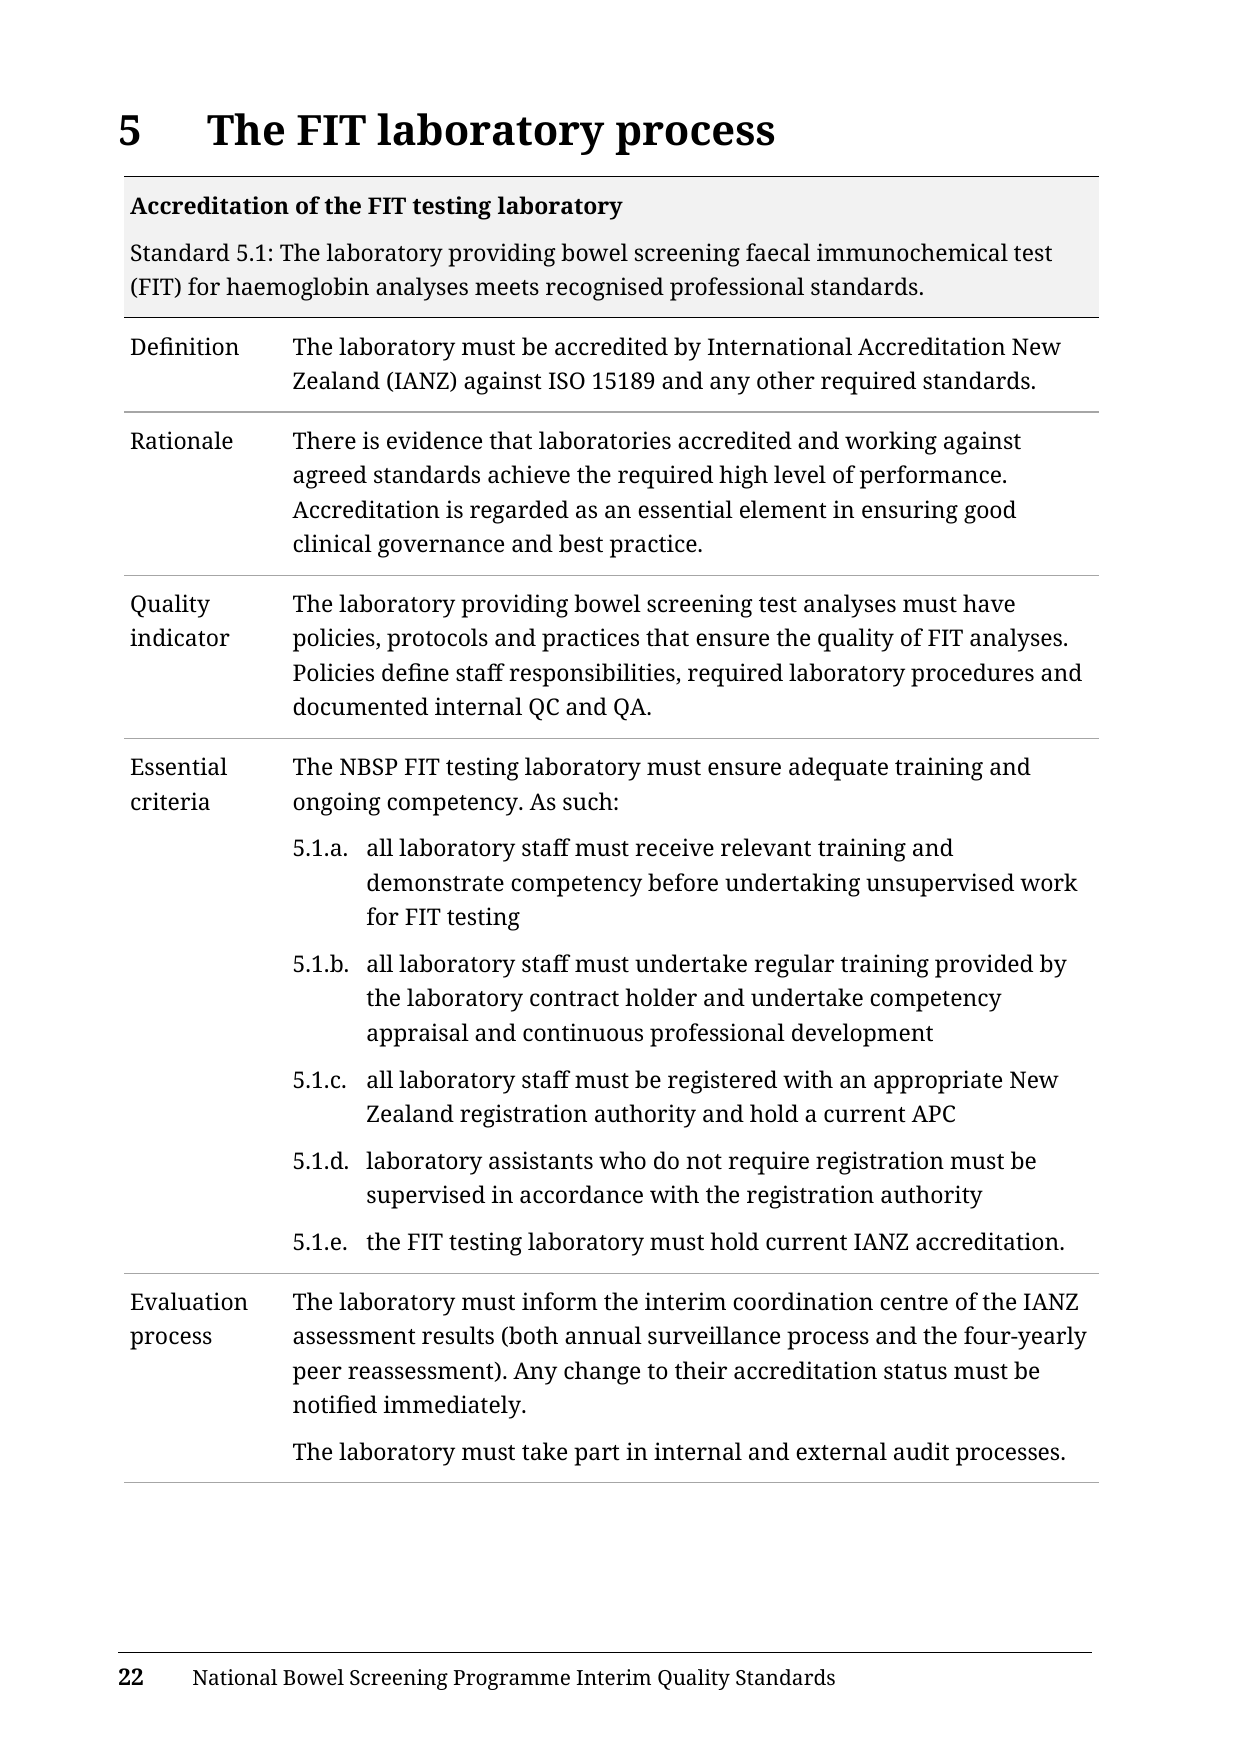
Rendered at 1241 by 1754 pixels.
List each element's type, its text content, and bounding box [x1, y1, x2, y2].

table_cell The NBSP FIT testing laboratory must ensure adequate training and ongoing competency. As such: 5.1.a. all laboratory staff must receive relevant training and demonstrate competency before undertaking unsupervised work for FIT testing 5.1.b. all laboratory staff must undertake regular training provided by the laboratory contract holder and undertake competency appraisal and continuous professional development 5.1.c. all laboratory staff must be registered with an appropriate New Zealand registration authority and hold a current APC 5.1.d. laboratory assistants who do not require registration must be supervised in accordance with the registration authority 5.1.e. the FIT testing laboratory must hold current IANZ accreditation. [286, 739, 1099, 1272]
table_cell Quality indicator [124, 576, 286, 737]
subtitle 5 The FIT laboratory process [118, 101, 1092, 158]
table_cell The laboratory providing bowel screening test analyses must have policies, protocols and practices that ensure the quality of FIT analyses. Policies define staff responsibilities, required laboratory procedures and documented internal QC and QA. [286, 576, 1099, 737]
table_header Accreditation of the FIT testing laboratory Standard 5.1: The laboratory providing bowel screening faecal immunochemical test (FIT) for haemoglobin analyses meets recognised professional standards. [124, 177, 1099, 317]
table_cell Essential criteria [124, 739, 286, 1272]
table_cell Rationale [124, 413, 286, 574]
table_cell Evaluation process [124, 1274, 286, 1482]
table_cell Definition [124, 318, 286, 411]
table_cell The laboratory must inform the interim coordination centre of the IANZ assessment results (both annual surveillance process and the four-yearly peer reassessment). Any change to their accreditation status must be notified immediately. The laboratory must take part in internal and external audit processes. [286, 1274, 1099, 1482]
table_cell The laboratory must be accredited by International Accreditation New Zealand (IANZ) against ISO 15189 and any other required standards. [286, 318, 1099, 411]
table_cell There is evidence that laboratories accredited and working against agreed standards achieve the required high level of performance. Accreditation is regarded as an essential element in ensuring good clinical governance and best practice. [286, 413, 1099, 574]
